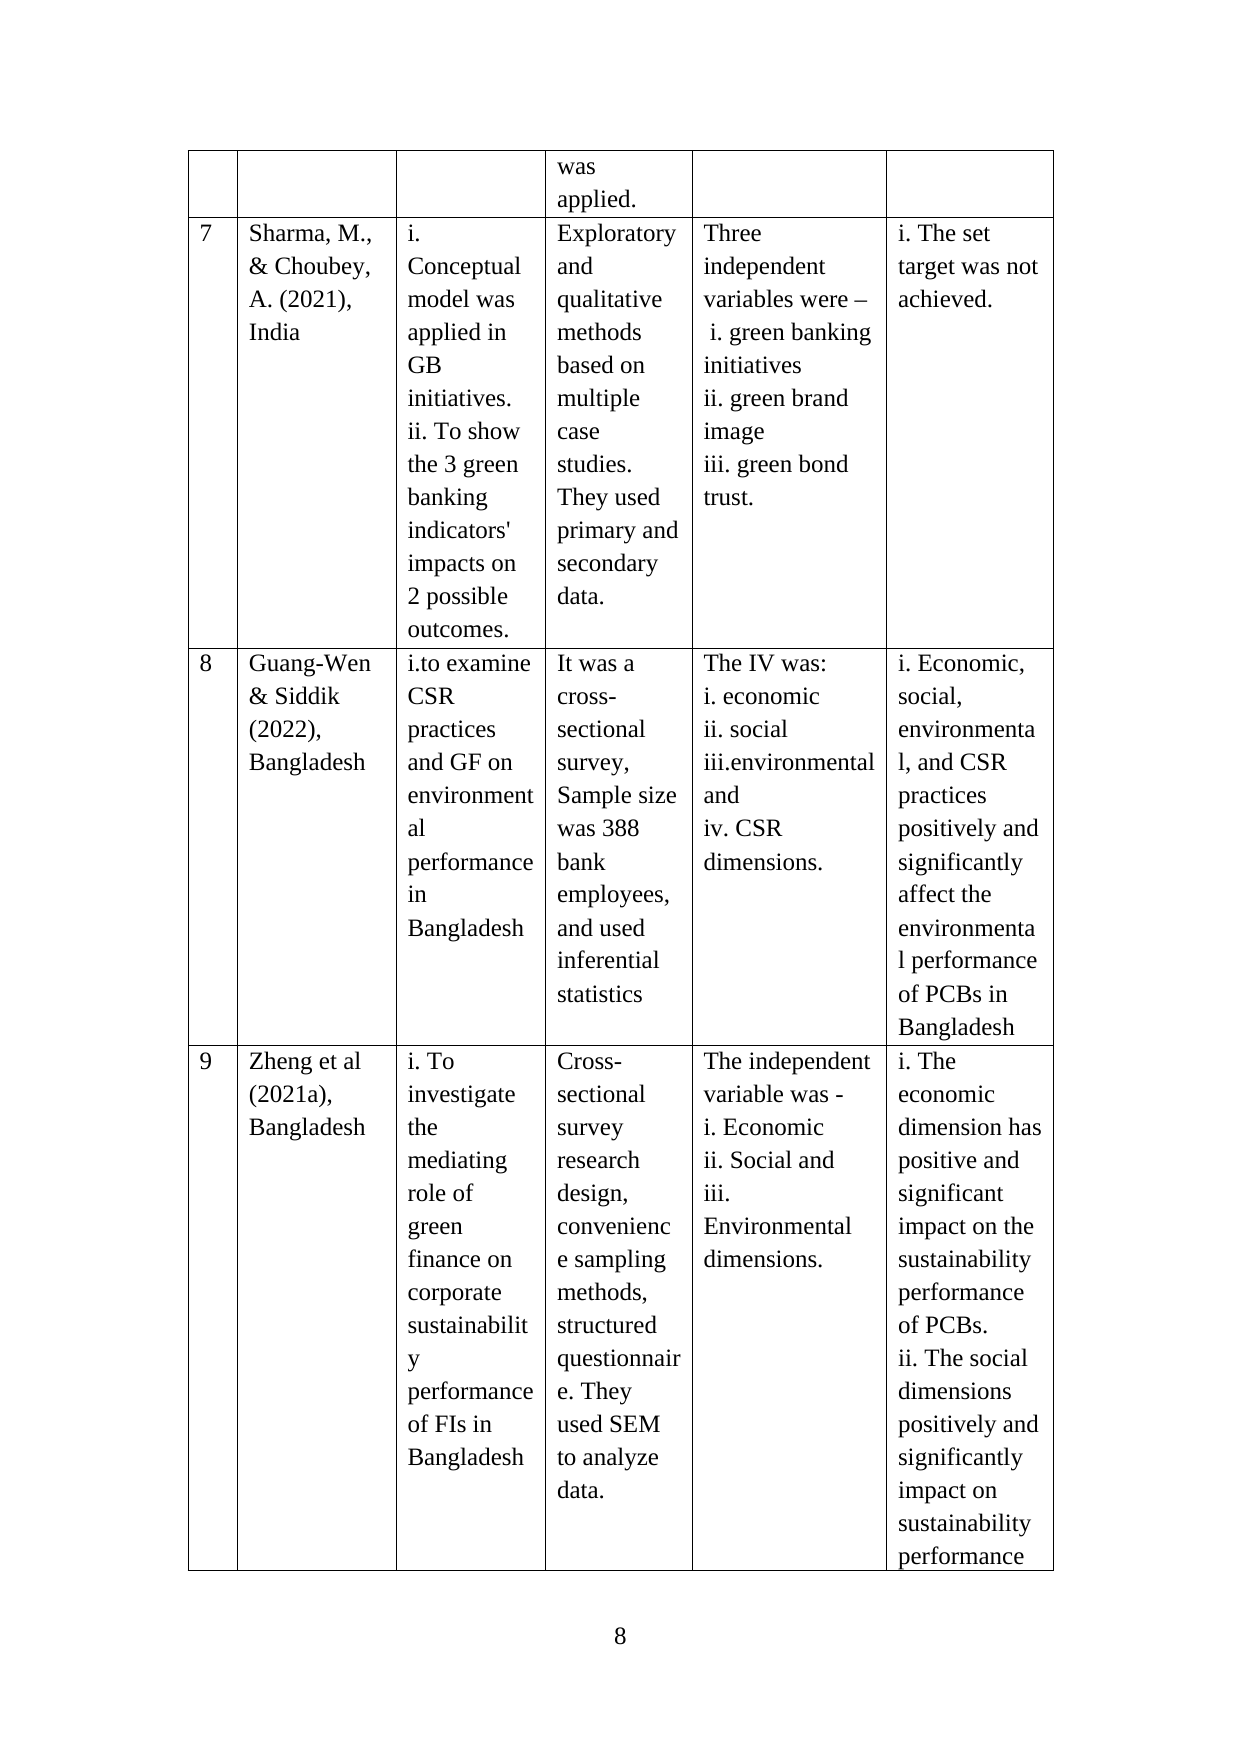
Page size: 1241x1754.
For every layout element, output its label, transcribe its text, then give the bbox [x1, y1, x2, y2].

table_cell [693, 151, 886, 217]
table_cell The IV was: i. economic ii. social iii.environmental and iv. CSR dimensions. [693, 649, 886, 1045]
table_cell Three independent variables were – i. green banking initiatives ii. green brand image iii. green bond trust. [693, 218, 886, 647]
table_cell i. Conceptual model was applied in GB initiatives. ii. To show the 3 green banking indicators' impacts on 2 possible outcomes. [397, 218, 545, 647]
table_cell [397, 151, 545, 217]
table_cell Guang-Wen & Siddik (2022), Bangladesh [238, 649, 396, 1045]
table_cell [887, 151, 1053, 217]
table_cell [238, 1046, 396, 1570]
table_cell 9 [189, 1046, 237, 1570]
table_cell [546, 1046, 692, 1570]
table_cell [887, 1046, 1053, 1570]
table_cell 6 [189, 151, 237, 217]
table_cell Sharma, M., & Choubey, A. (2021), India [238, 218, 396, 647]
table_cell i. The set target was not achieved. [887, 218, 1053, 647]
table_cell 7 [189, 218, 237, 647]
table_cell It was a cross-sectional survey, Sample size was 388 bank employees, and used inferential statistics [546, 649, 692, 1045]
table_cell 8 [189, 649, 237, 1045]
table_cell Exploratory and qualitative methods based on multiple case studies. They used primary and secondary data. [546, 218, 692, 647]
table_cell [546, 151, 692, 217]
table_cell i.to examine CSR practices and GF on environmental performance in Bangladesh [397, 649, 545, 1045]
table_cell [397, 1046, 545, 1570]
table_cell i. Economic, social, environmental, and CSR practices positively and significantly affect the environmental performance of PCBs in Bangladesh [887, 649, 1053, 1045]
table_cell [238, 151, 396, 217]
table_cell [693, 1046, 886, 1570]
